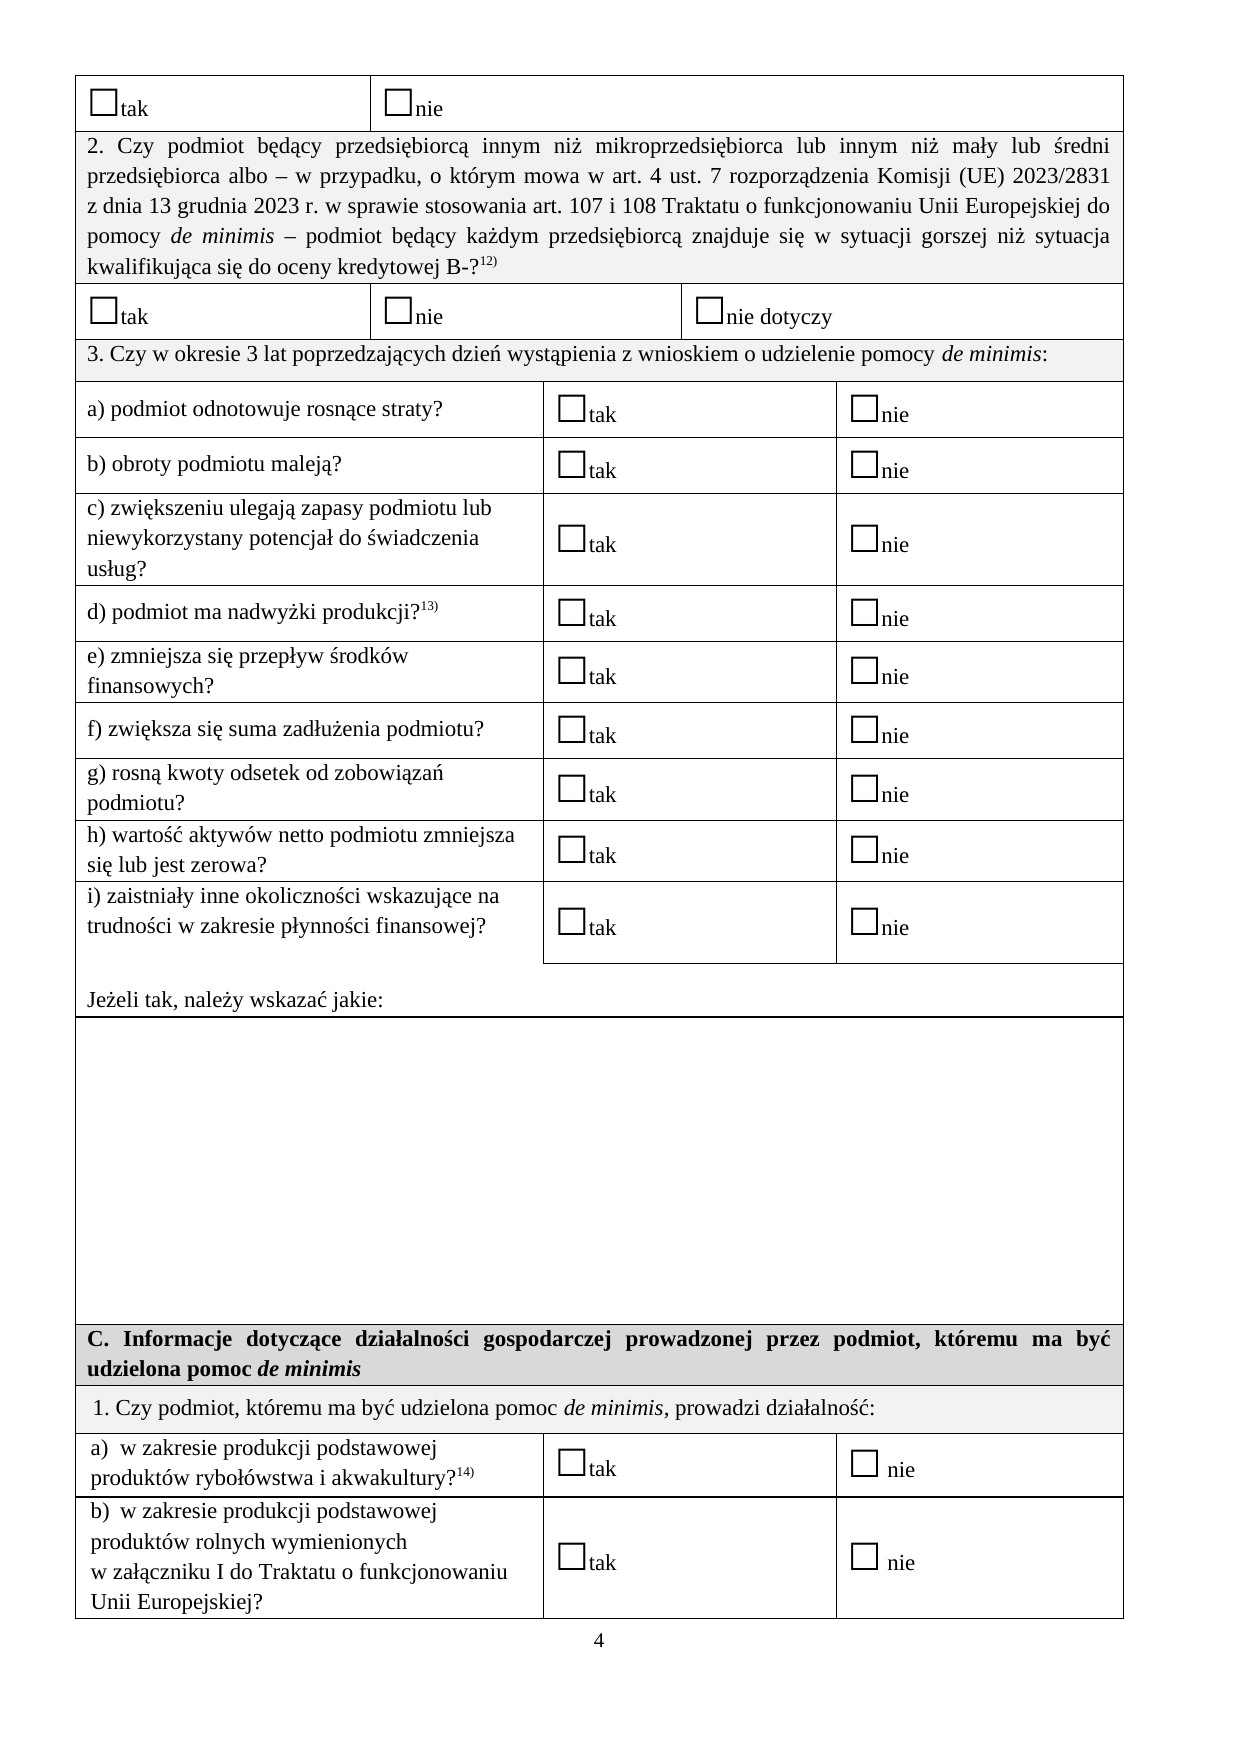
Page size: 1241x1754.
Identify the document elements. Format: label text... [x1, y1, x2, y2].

table_cell tak [544, 586, 836, 641]
table_cell tak [544, 882, 836, 963]
table_cell d) podmiot ma nadwyżki produkcji?) [76, 586, 543, 641]
table_cell nie [837, 494, 1123, 585]
table_cell nie [837, 703, 1123, 758]
table_cell b) obroty podmiotu maleją? [76, 438, 543, 493]
table_cell nie [371, 284, 681, 339]
table_cell a) podmiot odnotowuje rosnące straty? [76, 382, 543, 437]
table_cell tak [544, 759, 836, 819]
table_cell c) zwiększeniu ulegają zapasy podmiotu lub niewykorzystany potencjał do świadczenia usług? [76, 494, 543, 585]
table_cell 3. Czy w okresie 3 lat poprzedzających dzień wystąpienia z wnioskiem o udzielenie pomocy de minimis: [76, 340, 1123, 381]
table_cell nie [837, 382, 1123, 437]
table_cell nie [837, 1434, 1123, 1496]
table_cell tak [544, 703, 836, 758]
table_cell C. Informacje dotyczące działalności gospodarczej prowadzonej przez podmiot, któremu ma być udzielona pomoc de minimis [76, 1325, 1123, 1385]
table_cell nie [837, 882, 1123, 963]
table_cell 1. Czy podmiot, któremu ma być udzielona pomoc de minimis, prowadzi działalność: [76, 1386, 1123, 1433]
table_cell 2. Czy podmiot będący przedsiębiorcą innym niż mikroprzedsiębiorca lub innym niż mały lub średni przedsiębiorca albo – w przypadku, o którym mowa w art. 4 ust. 7 rozporządzenia Komisji (UE) 2023/2831 z dnia 13 grudnia 2023 r. w sprawie stosowania art. 107 i 108 Traktatu o funkcjonowaniu Unii Europejskiej do pomocy de minimis – podmiot będący każdym przedsiębiorcą znajduje się w sytuacji gorszej niż sytuacja kwalifikująca się do oceny kredytowej B-?) [76, 132, 1123, 283]
table_cell [76, 1018, 1123, 1324]
table_cell w zakresie produkcji podstawowej produktów rybołówstwa i akwakultury?) [76, 1434, 543, 1496]
table_cell nie [837, 642, 1123, 702]
table_cell h) wartość aktywów netto podmiotu zmniejsza się lub jest zerowa? [76, 821, 543, 881]
table_cell e) zmniejsza się przepływ środków finansowych? [76, 642, 543, 702]
table_cell nie [837, 438, 1123, 493]
table_cell g) rosną kwoty odsetek od zobowiązań podmiotu? [76, 759, 543, 819]
table_cell tak [76, 284, 370, 339]
table_cell nie dotyczy [682, 284, 1123, 339]
table_cell Jeżeli tak, należy wskazać jakie: [76, 963, 1123, 1016]
table_cell tak [544, 438, 836, 493]
table_cell i) zaistniały inne okoliczności wskazujące na trudności w zakresie płynności finansowej? [76, 882, 543, 963]
table_cell tak [544, 642, 836, 702]
table_cell nie [837, 1498, 1123, 1618]
table_cell tak [544, 382, 836, 437]
table_cell nie [837, 586, 1123, 641]
table_cell tak [544, 821, 836, 881]
table_cell w zakresie produkcji podstawowej produktów rolnych wymienionych w załączniku I do Traktatu o funkcjonowaniu Unii Europejskiej? [76, 1498, 543, 1618]
table_cell f) zwiększa się suma zadłużenia podmiotu? [76, 703, 543, 758]
table_cell nie [371, 76, 1123, 131]
table_cell nie [837, 821, 1123, 881]
table_cell tak [544, 1434, 836, 1496]
table_cell nie [837, 759, 1123, 819]
table_cell tak [76, 76, 370, 131]
table_cell tak [544, 1498, 836, 1618]
table_cell tak [544, 494, 836, 585]
